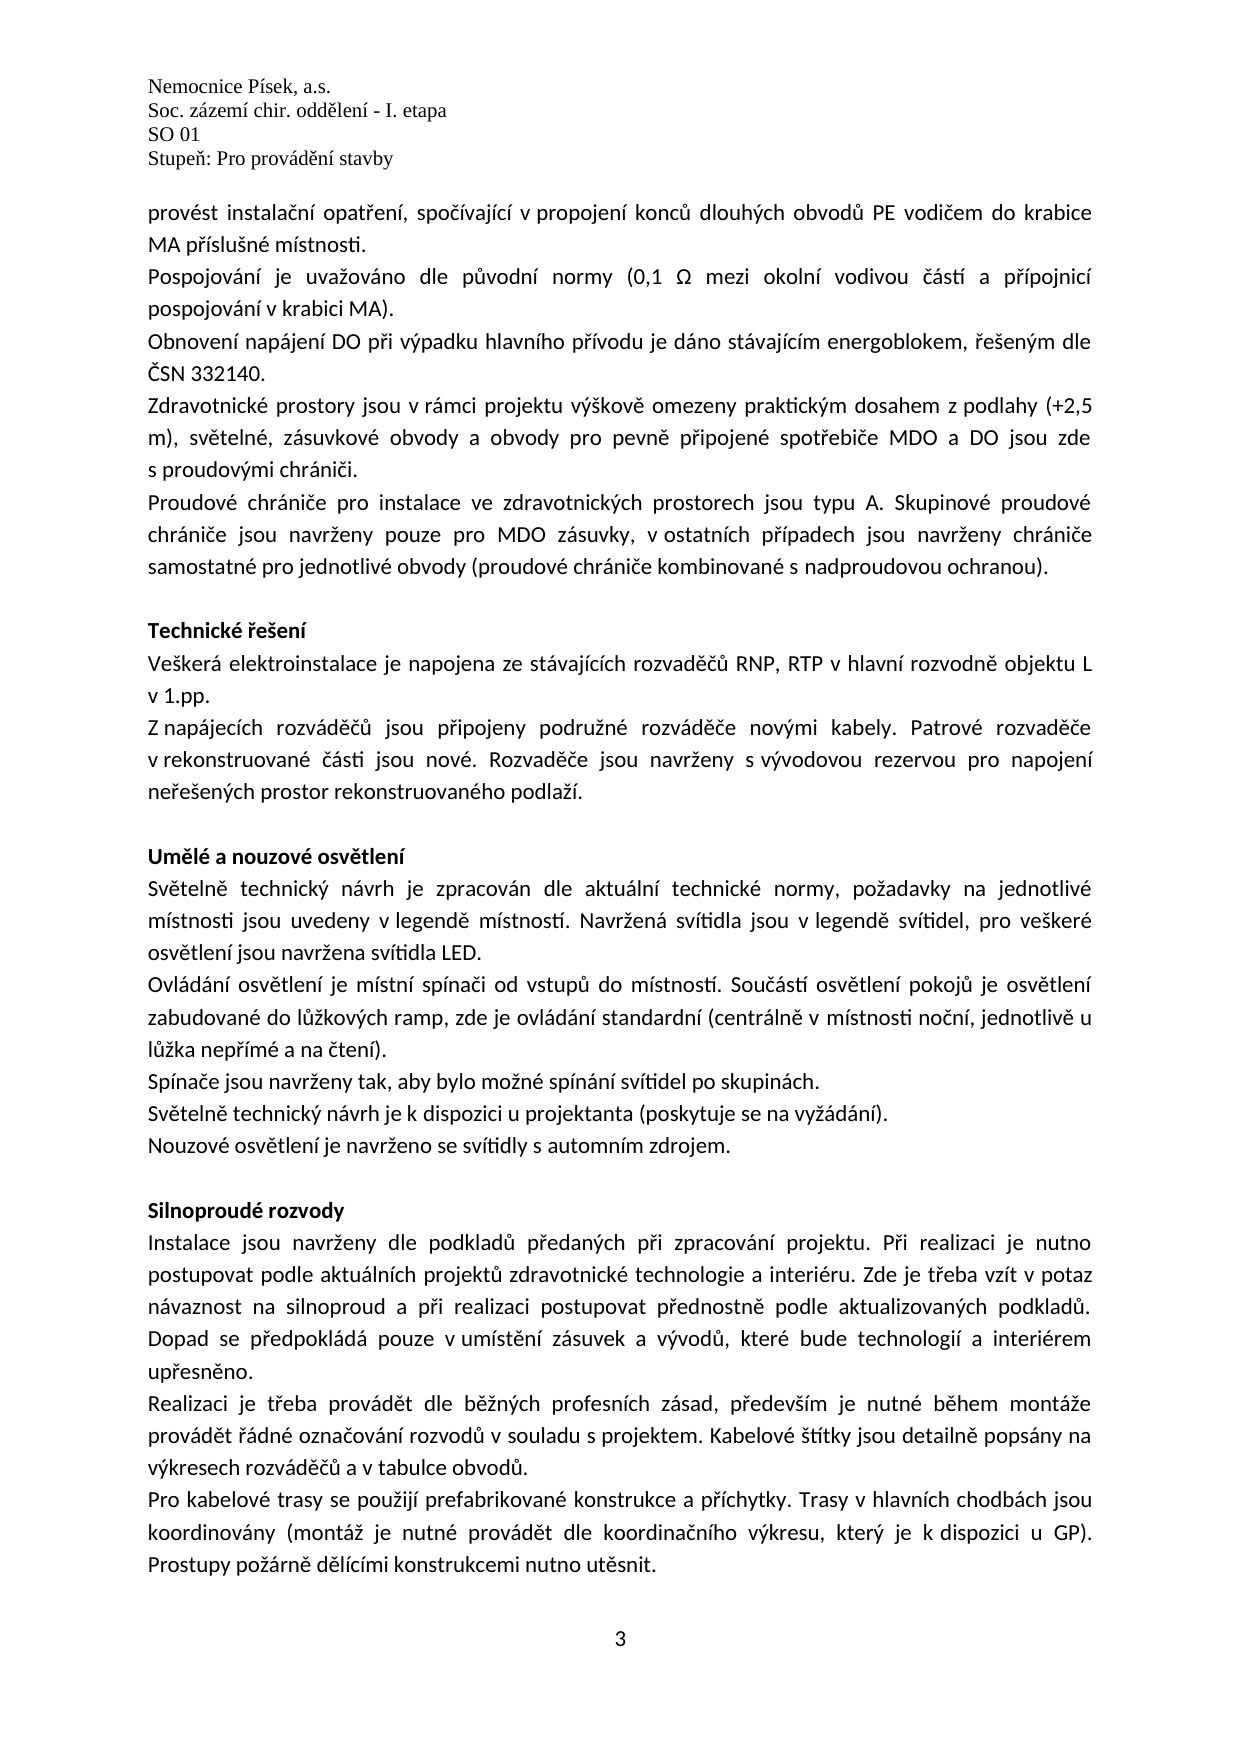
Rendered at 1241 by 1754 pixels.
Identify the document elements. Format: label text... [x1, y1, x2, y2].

text Silnoproudé rozvody [148, 1196, 1093, 1224]
text Světelně technický návrh je k dispozici u projektanta (poskytuje se na vyžádání). [148, 1099, 1093, 1127]
text Technické řešení [148, 616, 1093, 644]
text Realizaci je třeba provádět dle běžných profesních zásad, především je nutné během montáže provádět řádné označování rozvodů v souladu s projektem. Kabelové štítky jsou detailně popsány na výkresech rozváděčů a v tabulce obvodů. [148, 1389, 1093, 1481]
text Světelně technický návrh je zpracován dle aktuální technické normy, požadavky na jednotlivé místnosti jsou uvedeny v legendě místností. Navržená svítidla jsou v legendě svítidel, pro veškeré osvětlení jsou navržena svítidla LED. [148, 874, 1093, 966]
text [148, 198, 1093, 258]
text Z napájecích rozváděčů jsou připojeny podružné rozváděče novými kabely. Patrové rozvaděče v rekonstruované části jsou nové. Rozvaděče jsou navrženy s vývodovou rezervou pro napojení neřešených prostor rekonstruovaného podlaží. [148, 713, 1093, 805]
text Obnovení napájení DO při výpadku hlavního přívodu je dáno stávajícím energoblokem, řešeným dle ČSN 332140. [148, 327, 1093, 387]
text Umělé a nouzové osvětlení [148, 842, 1093, 870]
text Instalace jsou navrženy dle podkladů předaných při zpracování projektu. Při realizaci je nutno postupovat podle aktuálních projektů zdravotnické technologie a interiéru. Zde je třeba vzít v potaz návaznost na silnoproud a při realizaci postupovat přednostně podle aktualizovaných podkladů. Dopad se předpokládá pouze v umístění zásuvek a vývodů, které bude technologií a interiérem upřesněno. [148, 1228, 1093, 1385]
text Zdravotnické prostory jsou v rámci projektu výškově omezeny praktickým dosahem z podlahy (+2,5 m), světelné, zásuvkové obvody a obvody pro pevně připojené spotřebiče MDO a DO jsou zde s proudovými chrániči. [148, 391, 1093, 483]
text Nouzové osvětlení je navrženo se svítidly s automním zdrojem. [148, 1131, 1093, 1159]
text Spínače jsou navrženy tak, aby bylo možné spínání svítidel po skupinách. [148, 1067, 1093, 1095]
text Pospojování je uvažováno dle původní normy (0,1 Ω mezi okolní vodivou částí a přípojnicí pospojování v krabici MA). [148, 262, 1093, 323]
text Pro kabelové trasy se použijí prefabrikované konstrukce a příchytky. Trasy v hlavních chodbách jsou koordinovány (montáž je nutné provádět dle koordinačního výkresu, který je k dispozici u GP). Prostupy požárně dělícími konstrukcemi nutno utěsnit. [148, 1486, 1093, 1578]
text Veškerá elektroinstalace je napojena ze stávajících rozvaděčů RNP, RTP v hlavní rozvodně objektu L v 1.pp. [148, 649, 1093, 709]
text Ovládání osvětlení je místní spínači od vstupů do místností. Součástí osvětlení pokojů je osvětlení zabudované do lůžkových ramp, zde je ovládání standardní (centrálně v místnosti noční, jednotlivě u lůžka nepřímé a na čtení). [148, 971, 1093, 1063]
text Proudové chrániče pro instalace ve zdravotnických prostorech jsou typu A. Skupinové proudové chrániče jsou navrženy pouze pro MDO zásuvky, v ostatních případech jsou navrženy chrániče samostatné pro jednotlivé obvody (proudové chrániče kombinované s nadproudovou ochranou). [148, 488, 1093, 580]
